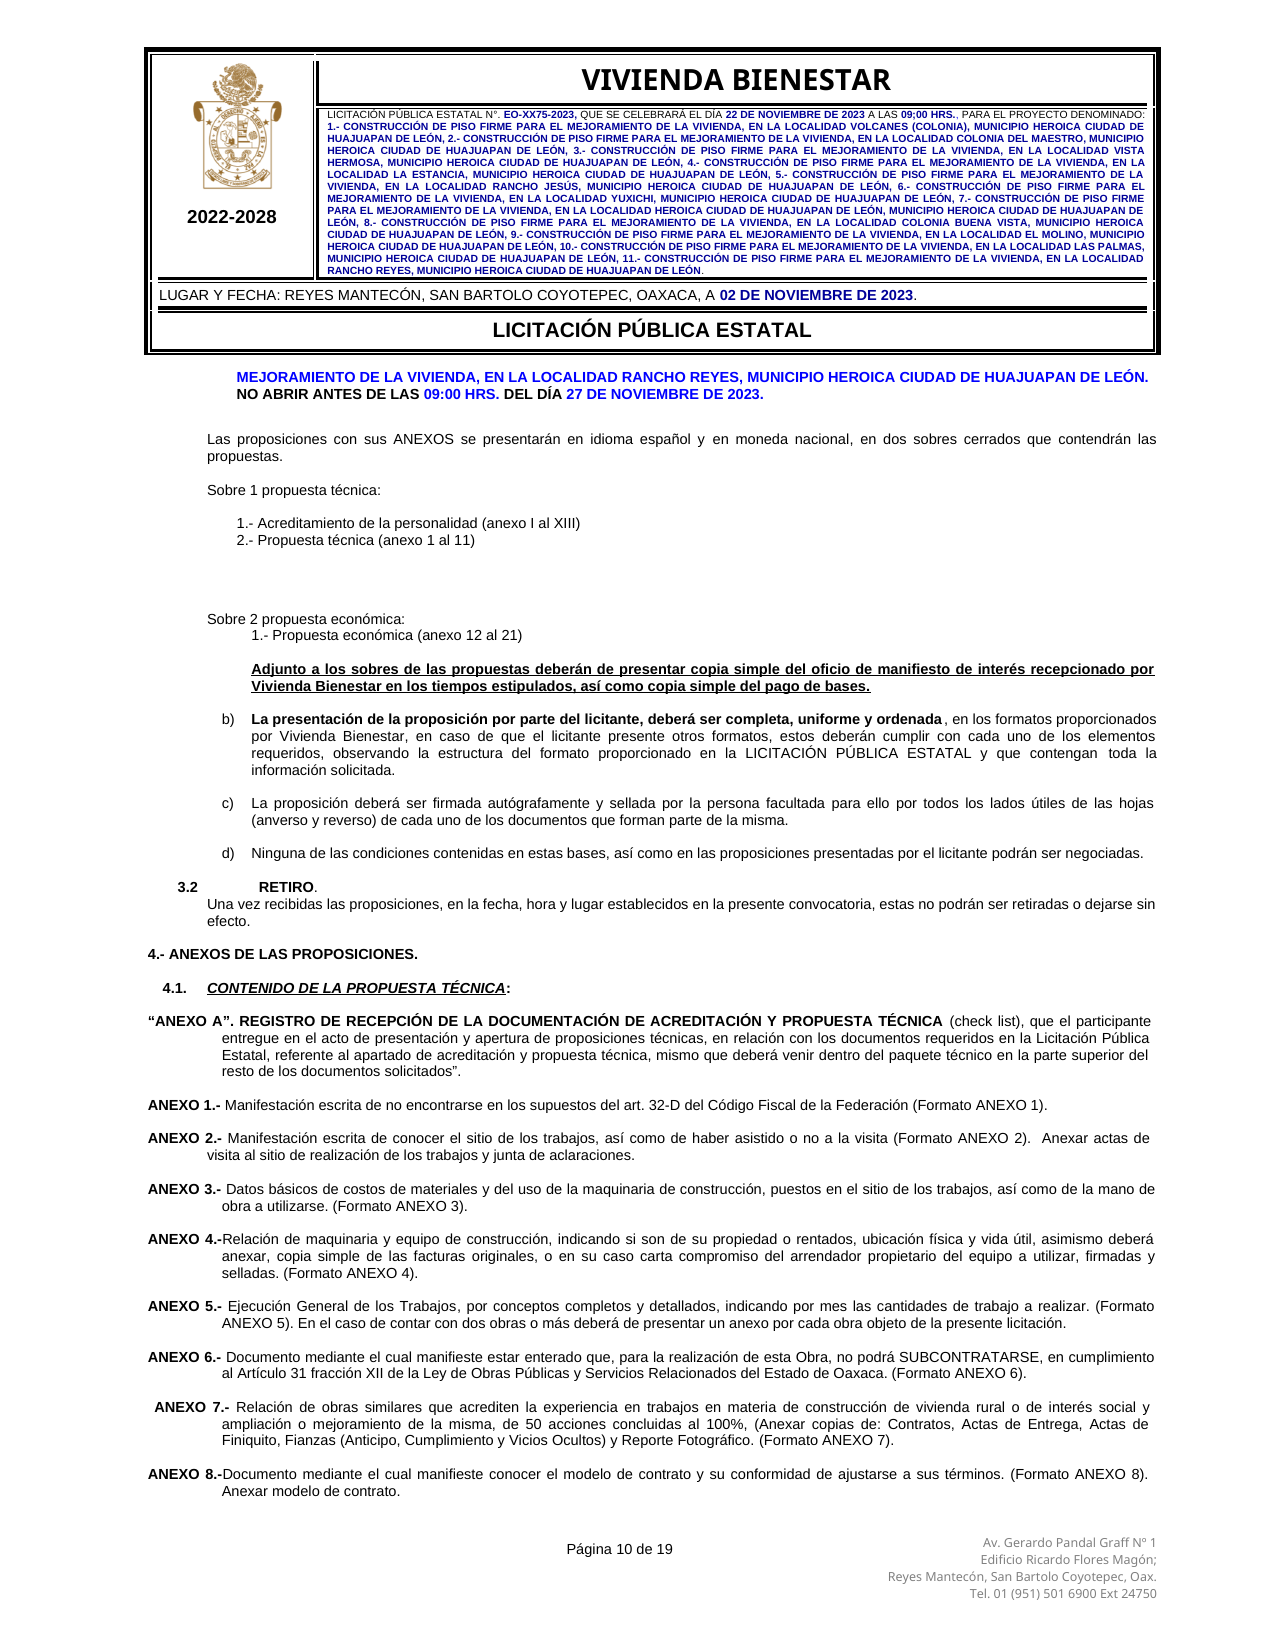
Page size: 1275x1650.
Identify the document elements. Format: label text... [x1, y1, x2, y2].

list RETIRO. [177, 879, 1157, 895]
text 4.- ANEXOS DE LAS PROPOSICIONES. [148, 946, 1275, 962]
text ANEXO 3.- Datos básicos de costos de materiales y del uso de la maquinaria de construcción, puestos en el sitio de los trabajos, así como de la mano de obra a utilizarse. (Formato ANEXO 3). [148, 1181, 1157, 1214]
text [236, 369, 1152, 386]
text ANEXO 4.-Relación de maquinaria y equipo de construcción, indicando si son de su propiedad o rentados, ubicación física y vida útil, asimismo deberá anexar, copia simple de las facturas originales, o en su caso carta compromiso del arrendador propietario del equipo a utilizar, firmadas y selladas. (Formato ANEXO 4). [148, 1231, 1157, 1281]
text ANEXO 1.- Manifestación escrita de no encontrarse en los supuestos del art. 32-D del Código Fiscal de la Federación (Formato ANEXO 1). [148, 1097, 1152, 1113]
text ANEXO 2.- Manifestación escrita de conocer el sitio de los trabajos, así como de haber asistido o no a la visita (Formato ANEXO 2). Anexar actas de visita al sitio de realización de los trabajos y junta de aclaraciones. [148, 1130, 1152, 1164]
text 2.- Propuesta técnica (anexo 1 al 11) [236, 532, 1157, 548]
text ANEXO 6.- Documento mediante el cual manifieste estar enterado que, para la realización de esta Obra, no podrá SUBCONTRATARSE, en cumplimiento al Artículo 31 fracción XII de la Ley de Obras Públicas y Servicios Relacionados del Estado de Oaxaca. (Formato ANEXO 6). [148, 1348, 1157, 1382]
text Sobre 1 propuesta técnica: [207, 481, 1157, 498]
list CONTENIDO DE LA PROPUESTA TÉCNICA: [162, 979, 1152, 996]
list La presentación de la proposición por parte del licitante, deberá ser completa, uniforme y ordenada, en los formatos proporcionados por Vivienda Bienestar, en caso de que el licitante presente otros formatos, estos deberán cumplir con cada uno de los elementos requeridos, observando la estructura del formato proporcionado en la LICITACIÓN PÚBLICA ESTATAL y que contengan toda la información solicitada. [222, 711, 1157, 778]
text 1.- Acreditamiento de la personalidad (anexo I al XIII) [236, 515, 1157, 532]
text Sobre 2 propuesta económica: [207, 610, 1157, 627]
text Adjunto a los sobres de las propuestas deberán de presentar copia simple del oficio de manifiesto de interés recepcionado por Vivienda Bienestar en los tiempos estipulados, así como copia simple del pago de bases. [251, 661, 1157, 694]
text 1.- Propuesta económica (anexo 12 al 21) [251, 627, 1157, 644]
text Las proposiciones con sus ANEXOS se presentarán en idioma español y en moneda nacional, en dos sobres cerrados que contendrán las propuestas. [207, 431, 1157, 464]
list La proposición deberá ser firmada autógrafamente y sellada por la persona facultada para ello por todos los lados útiles de las hojas (anverso y reverso) de cada uno de los documentos que forman parte de la misma. [222, 795, 1157, 828]
text NO ABRIR ANTES DE LAS 09:00 HRS. DEL DÍA 27 DE NOVIEMBRE DE 2023. [236, 386, 1157, 402]
picture [187, 59, 285, 188]
list Ninguna de las condiciones contenidas en estas bases, así como en las proposiciones presentadas por el licitante podrán ser negociadas. [222, 845, 1157, 862]
text ANEXO 7.- Relación de obras similares que acrediten la experiencia en trabajos en materia de construcción de vivienda rural o de interés social y ampliación o mejoramiento de la misma, de 50 acciones concluidas al 100%, (Anexar copias de: Contratos, Actas de Entrega, Actas de Finiquito, Fianzas (Anticipo, Cumplimiento y Vicios Ocultos) y Reporte Fotográfico. (Formato ANEXO 7). [148, 1398, 1152, 1449]
text ANEXO 5.- Ejecución General de los Trabajos, por conceptos completos y detallados, indicando por mes las cantidades de trabajo a realizar. (Formato ANEXO 5). En el caso de contar con dos obras o más deberá de presentar un anexo por cada obra objeto de la presente licitación. [148, 1298, 1157, 1331]
text “ANEXO A”. REGISTRO DE RECEPCIÓN DE LA DOCUMENTACIÓN DE ACREDITACIÓN Y PROPUESTA TÉCNICA (check list), que el participante entregue en el acto de presentación y apertura de proposiciones técnicas, en relación con los documentos requeridos en la Licitación Pública Estatal, referente al apartado de acreditación y propuesta técnica, mismo que deberá venir dentro del paquete técnico en la parte superior del resto de los documentos solicitados”. [148, 1013, 1152, 1080]
text Una vez recibidas las proposiciones, en la fecha, hora y lugar establecidos en la presente convocatoria, estas no podrán ser retiradas o dejarse sin efecto. [207, 895, 1157, 929]
text ANEXO 8.-Documento mediante el cual manifieste conocer el modelo de contrato y su conformidad de ajustarse a sus términos. (Formato ANEXO 8). Anexar modelo de contrato. [148, 1466, 1152, 1499]
